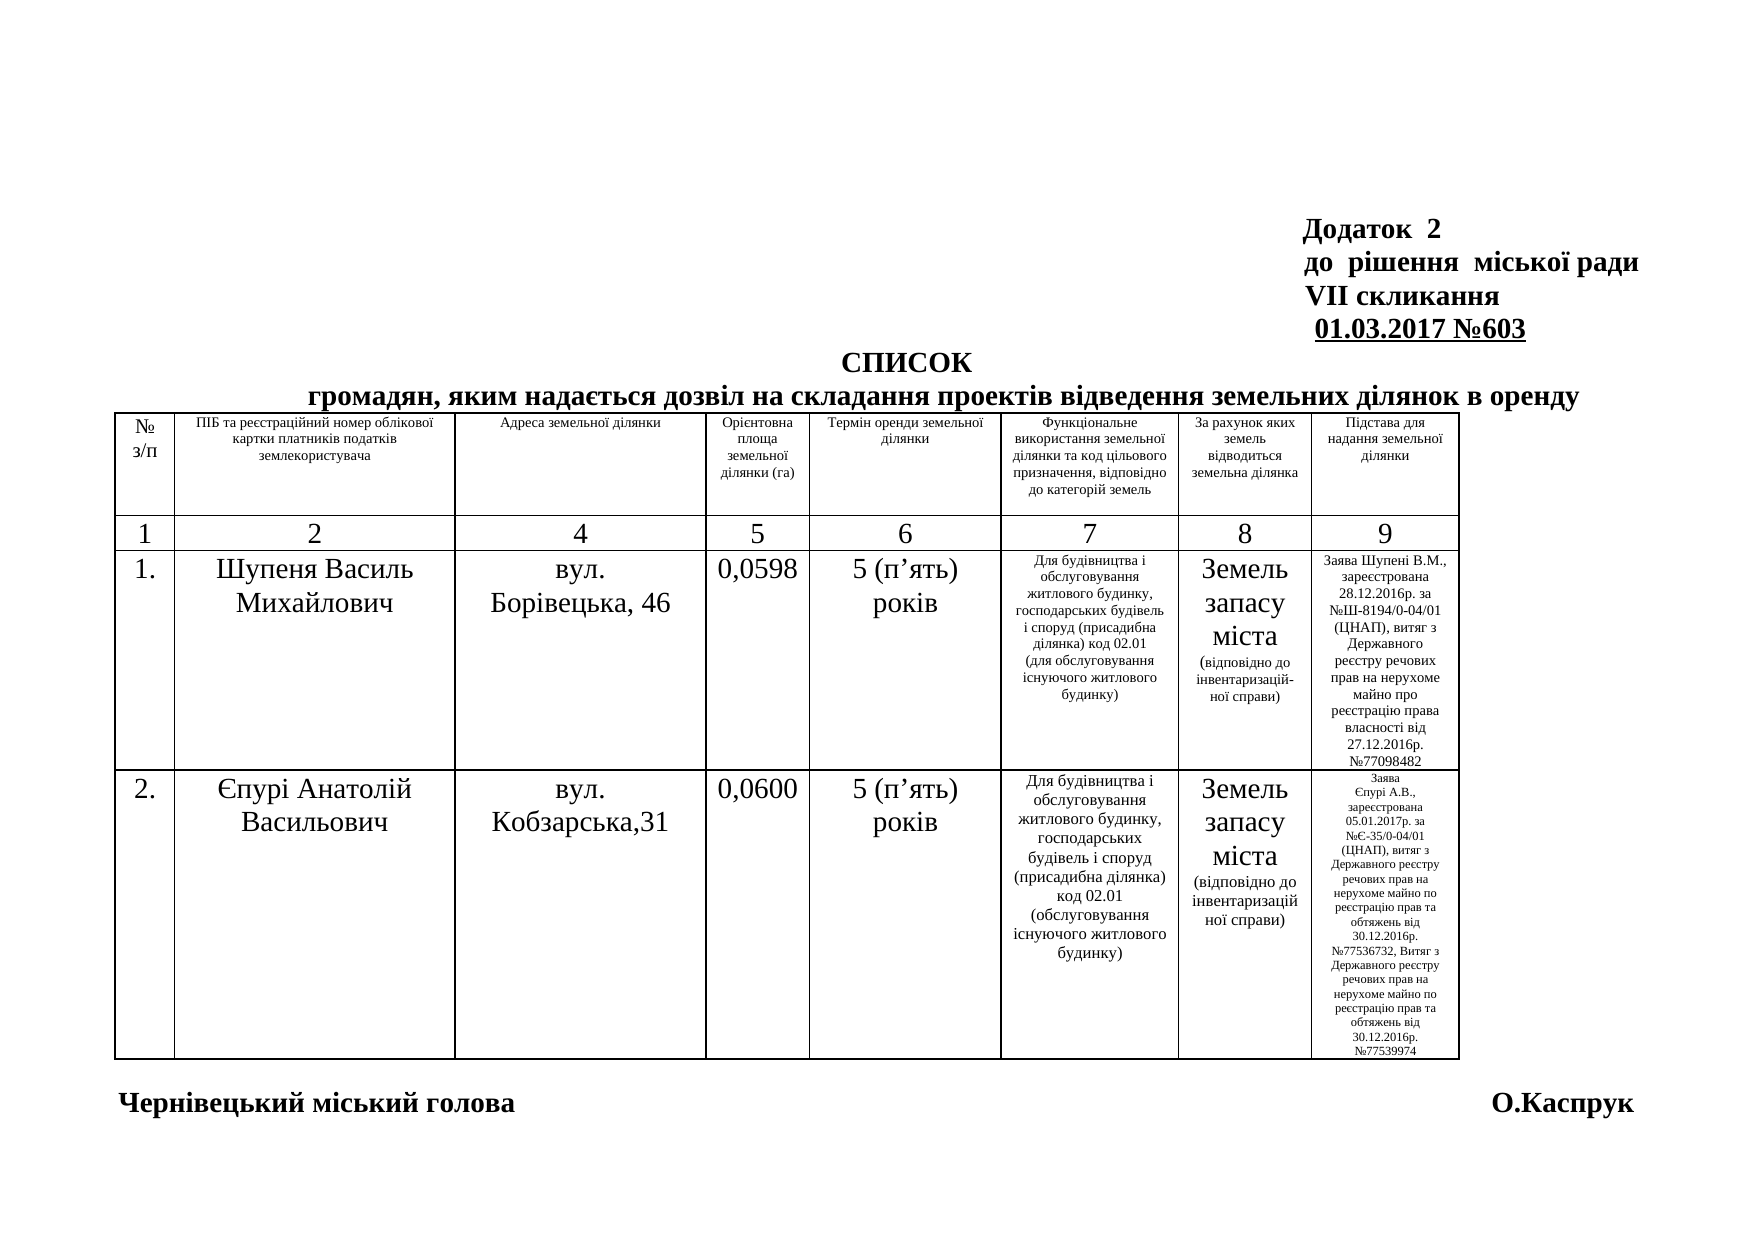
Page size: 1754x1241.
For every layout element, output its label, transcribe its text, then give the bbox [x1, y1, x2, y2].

table_cell 6 [810, 516, 1000, 550]
table_cell 5 [707, 516, 809, 550]
table_cell 0,0600 [707, 771, 809, 1058]
text громадян, яким надається дозвіл на складання проектів відведення земельних ділянок в оренду [118, 378, 1695, 412]
table_cell 7 [1002, 516, 1178, 550]
table_header Орієнтовна площа земельної ділянки (га) [707, 414, 809, 514]
subtitle Чернівецький міський голова О.Каспрук [118, 1085, 1695, 1118]
table_cell 5 (п’ять) років [810, 551, 1000, 769]
table_cell 8 [1179, 516, 1311, 550]
table_cell Для будівництва і обслуговування житлового будинку, господарських будівель і споруд (присадибна ділянка) код 02.01 (обслуговування існуючого житлового будинку) [1002, 771, 1178, 1058]
text до рішення міської ради [118, 244, 1695, 278]
table_cell Земель запасу міста (відповідно до інвентаризаційної справи) [1179, 771, 1311, 1058]
table_cell 2. [116, 771, 174, 1058]
table_cell 9 [1312, 516, 1458, 550]
table_cell 4 [456, 516, 705, 550]
table_cell Земель запасу міста (відповідно до інвентаризацій-ної справи) [1179, 551, 1311, 769]
table_cell Заява Єпурі А.В., зареєстрована 05.01.2017р. за №Є-35/0-04/01 (ЦНАП), витяг з Державного реєстру речових прав на нерухоме майно по реєстрацію прав та обтяжень від 30.12.2016р. №77536732, Витяг з Державного реєстру речових прав на нерухоме майно по реєстрацію прав та обтяжень від 30.12.2016р. №77539974 [1312, 771, 1458, 1058]
text СПИСОК [118, 345, 1695, 378]
table_cell Для будівництва і обслуговування житлового будинку, господарських будівель і споруд (присадибна ділянка) код 02.01 (для обслуговування існуючого житлового будинку) [1002, 551, 1178, 769]
table_cell 2 [175, 516, 454, 550]
table_cell 0,0598 [707, 551, 809, 769]
table_header Адреса земельної ділянки [456, 414, 705, 514]
text VІІ скликання [118, 278, 1695, 311]
table_header № з/п [116, 414, 174, 514]
table_cell Єпурі Анатолій Васильович [175, 771, 454, 1058]
table_header Підстава для надання земельної ділянки [1312, 414, 1458, 514]
text 01.03.2017 №603 [118, 311, 1695, 345]
table_cell Заява Шупені В.М., зареєстрована 28.12.2016р. за №Ш-8194/0-04/01 (ЦНАП), витяг з Державного реєстру речових прав на нерухоме майно про реєстрацію права власності від 27.12.2016р. №77098482 [1312, 551, 1458, 769]
subtitle Додаток 2 [943, 211, 1695, 244]
table_header За рахунок яких земель відводиться земельна ділянка [1179, 414, 1311, 514]
table_cell вул. Борівецька, 46 [456, 551, 705, 769]
table_cell Шупеня Василь Михайлович [175, 551, 454, 769]
table_cell вул. Кобзарська,31 [456, 771, 705, 1058]
table_cell 1 [116, 516, 174, 550]
table_header Термін оренди земельної ділянки [810, 414, 1000, 514]
table_header ПІБ та реєстраційний номер облікової картки платників податків землекористувача [175, 414, 454, 514]
table_cell 1. [116, 551, 174, 769]
table_cell 5 (п’ять) років [810, 771, 1000, 1058]
table_header Функціональне використання земельної ділянки та код цільового призначення, відповідно до категорій земель [1002, 414, 1178, 514]
